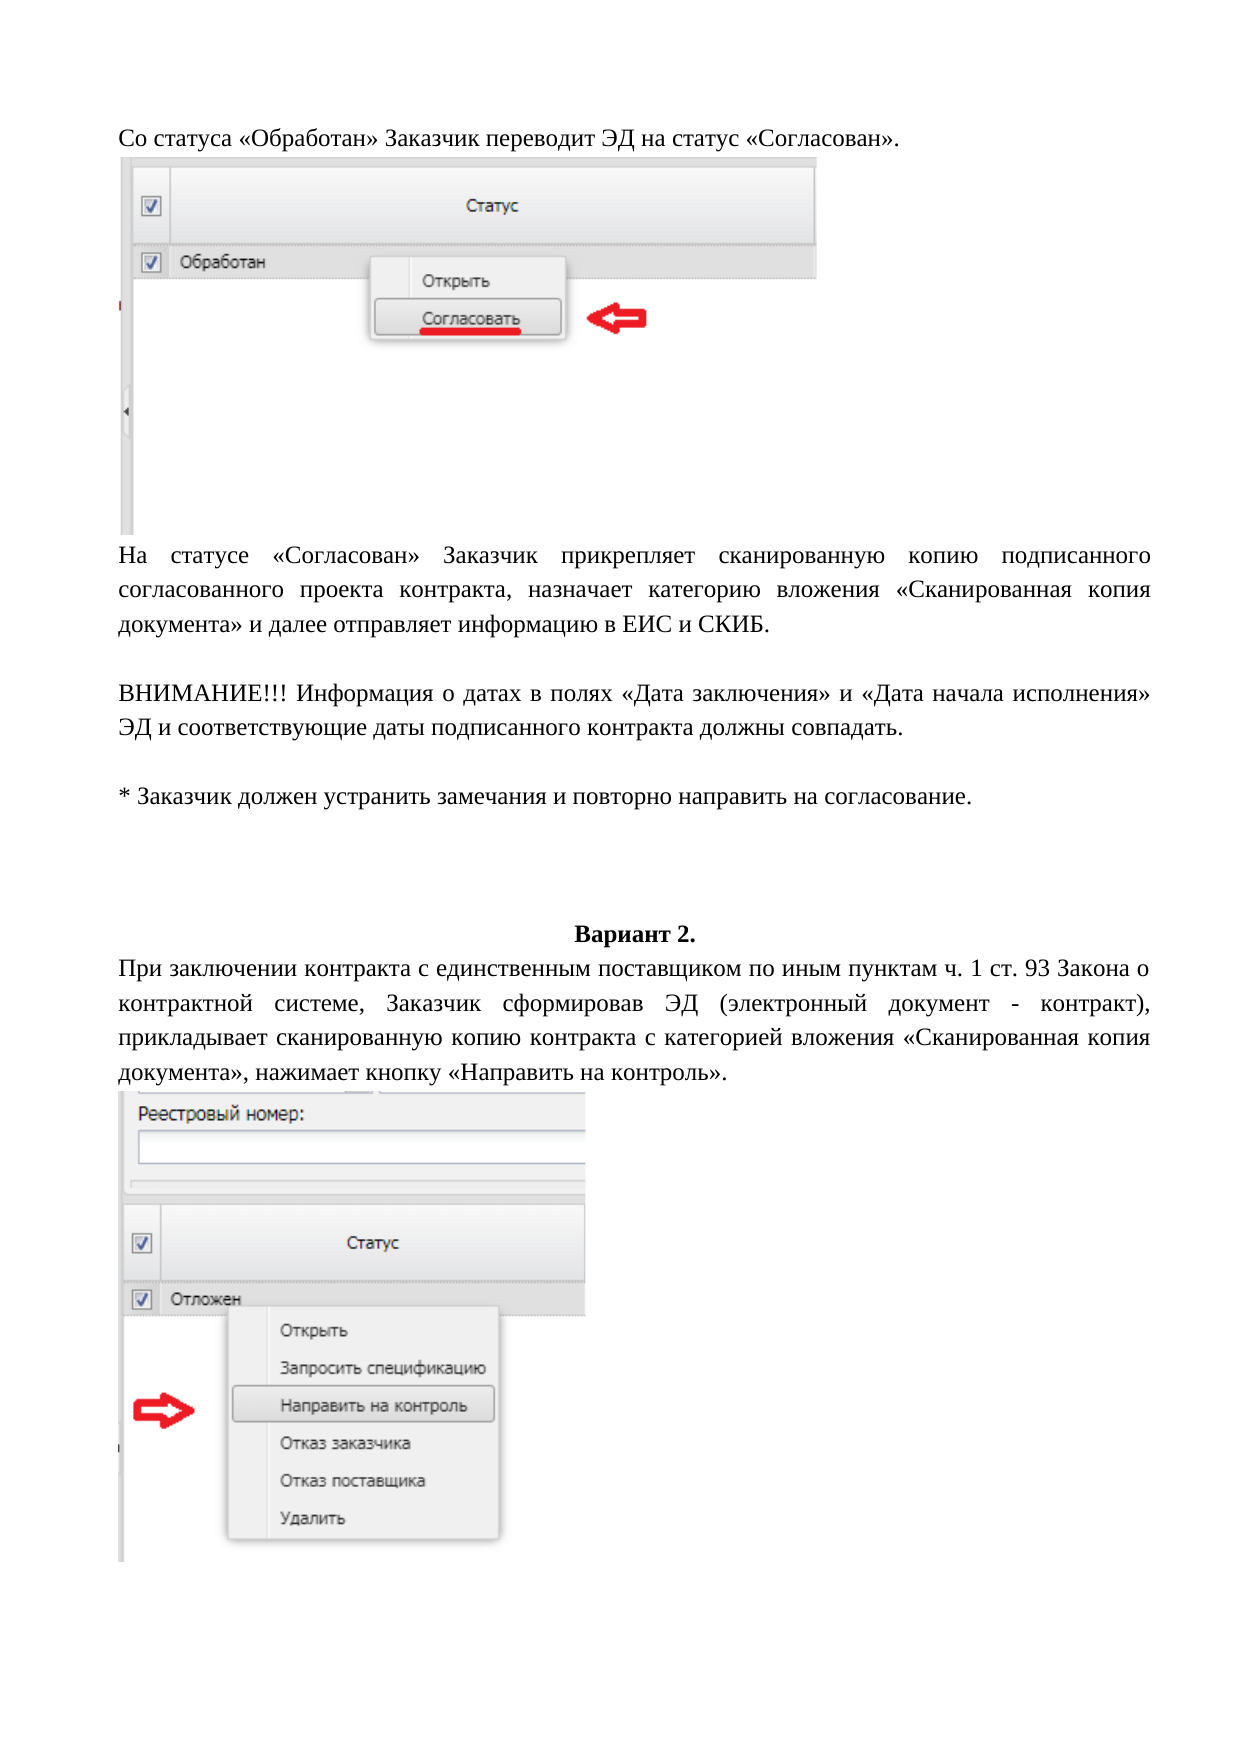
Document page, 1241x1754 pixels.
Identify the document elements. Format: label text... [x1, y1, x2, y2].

text * Заказчик должен устранить замечания и повторно направить на согласование. [118, 781, 1152, 810]
text ВНИМАНИЕ!!! Информация о датах в полях «Дата заключения» и «Дата начала исполнения» ЭД и соответствующие даты подписанного контракта должны совпадать. [118, 678, 1152, 741]
text Вариант 2. [118, 919, 1152, 948]
picture [118, 157, 817, 535]
text Со статуса «Обработан» Заказчик переводит ЭД на статус «Согласован». [118, 123, 1152, 152]
text При заключении контракта с единственным поставщиком по иным пунктам ч. 1 ст. 93 Закона о контрактной системе, Заказчик сформировав ЭД (электронный документ - контракт), прикладывает сканированную копию контракта с категорией вложения «Сканированная копия документа», нажимает кнопку «Направить на контроль». [118, 953, 1152, 1086]
text На статусе «Согласован» Заказчик прикрепляет сканированную копию подписанного согласованного проекта контракта, назначает категорию вложения «Сканированная копия документа» и далее отправляет информацию в ЕИС и СКИБ. [118, 540, 1152, 637]
picture [118, 1091, 586, 1562]
